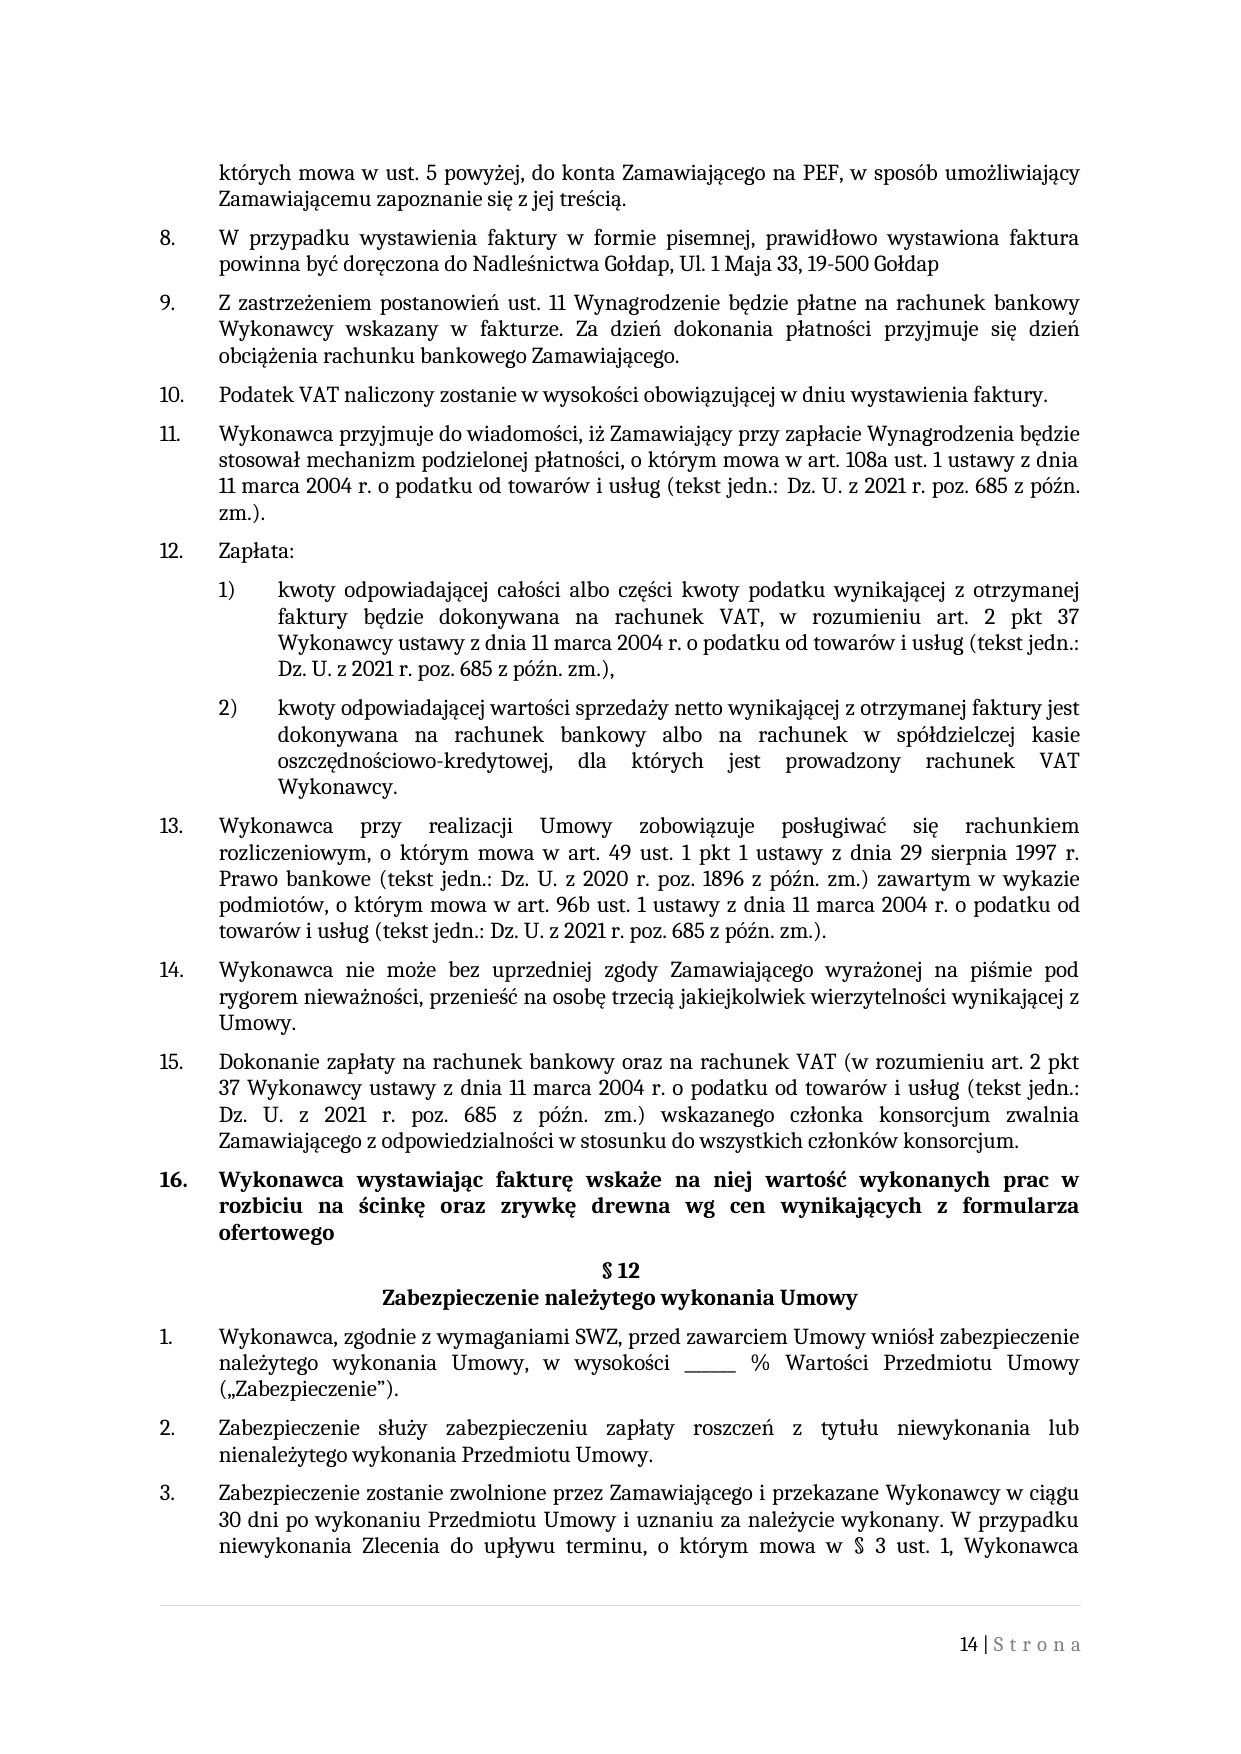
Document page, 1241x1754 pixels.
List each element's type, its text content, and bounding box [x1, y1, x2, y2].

text 2) kwoty odpowiadającej wartości sprzedaży netto wynikającej z otrzymanej faktury jest dokonywana na rachunek bankowy albo na rachunek w spółdzielczej kasie oszczędnościowo-kredytowej, dla których jest prowadzony rachunek VAT Wykonawcy. [218, 695, 1081, 800]
text § 12 Zabezpieczenie należytego wykonania Umowy [159, 1258, 1081, 1311]
list Podatek VAT naliczony zostanie w wysokości obowiązującej w dniu wystawienia faktury. [159, 381, 1081, 408]
list Zapłata: [159, 538, 1081, 564]
list W przypadku wystawienia faktury w formie pisemnej, prawidłowo wystawiona faktura powinna być doręczona do Nadleśnictwa Gołdap, Ul. 1 Maja 33, 19-500 Gołdap [159, 225, 1081, 277]
list Wykonawca przy realizacji Umowy zobowiązuje posługiwać się rachunkiem rozliczeniowym, o którym mowa w art. 49 ust. 1 pkt 1 ustawy z dnia 29 sierpnia 1997 r. Prawo bankowe (tekst jedn.: Dz. U. z 2020 r. poz. 1896 z późn. zm.) zawartym w wykazie podmiotów, o którym mowa w art. 96b ust. 1 ustawy z dnia 11 marca 2004 r. o podatku od towarów i usług (tekst jedn.: Dz. U. z 2021 r. poz. 685 z późn. zm.). [159, 813, 1081, 945]
list Wykonawca wystawiając fakturę wskaże na niej wartość wykonanych prac w rozbiciu na ścinkę oraz zrywkę drewna wg cen wynikających z formularza ofertowego [159, 1167, 1081, 1246]
list Wykonawca przyjmuje do wiadomości, iż Zamawiający przy zapłacie Wynagrodzenia będzie stosował mechanizm podzielonej płatności, o którym mowa w art. 108a ust. 1 ustawy z dnia 11 marca 2004 r. o podatku od towarów i usług (tekst jedn.: Dz. U. z 2021 r. poz. 685 z późn. zm.). [159, 420, 1081, 526]
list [159, 159, 1081, 212]
list Z zastrzeżeniem postanowień ust. 11 Wynagrodzenie będzie płatne na rachunek bankowy Wykonawcy wskazany w fakturze. Za dzień dokonania płatności przyjmuje się dzień obciążenia rachunku bankowego Zamawiającego. [159, 290, 1081, 369]
text 1) kwoty odpowiadającej całości albo części kwoty podatku wynikającej z otrzymanej faktury będzie dokonywana na rachunek VAT, w rozumieniu art. 2 pkt 37 Wykonawcy ustawy z dnia 11 marca 2004 r. o podatku od towarów i usług (tekst jedn.: Dz. U. z 2021 r. poz. 685 z późn. zm.), [218, 577, 1081, 682]
list Wykonawca, zgodnie z wymaganiami SWZ, przed zawarciem Umowy wniósł zabezpieczenie należytego wykonania Umowy, w wysokości ______ % Wartości Przedmiotu Umowy („Zabezpieczenie”). [159, 1323, 1081, 1402]
list Dokonanie zapłaty na rachunek bankowy oraz na rachunek VAT (w rozumieniu art. 2 pkt 37 Wykonawcy ustawy z dnia 11 marca 2004 r. o podatku od towarów i usług (tekst jedn.: Dz. U. z 2021 r. poz. 685 z późn. zm.) wskazanego członka konsorcjum zwalnia Zamawiającego z odpowiedzialności w stosunku do wszystkich członków konsorcjum. [159, 1049, 1081, 1154]
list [159, 1480, 1081, 1559]
list Wykonawca nie może bez uprzedniej zgody Zamawiającego wyrażonej na piśmie pod rygorem nieważności, przenieść na osobę trzecią jakiejkolwiek wierzytelności wynikającej z Umowy. [159, 957, 1081, 1036]
list Zabezpieczenie służy zabezpieczeniu zapłaty roszczeń z tytułu niewykonania lub nienależytego wykonania Przedmiotu Umowy. [159, 1415, 1081, 1468]
